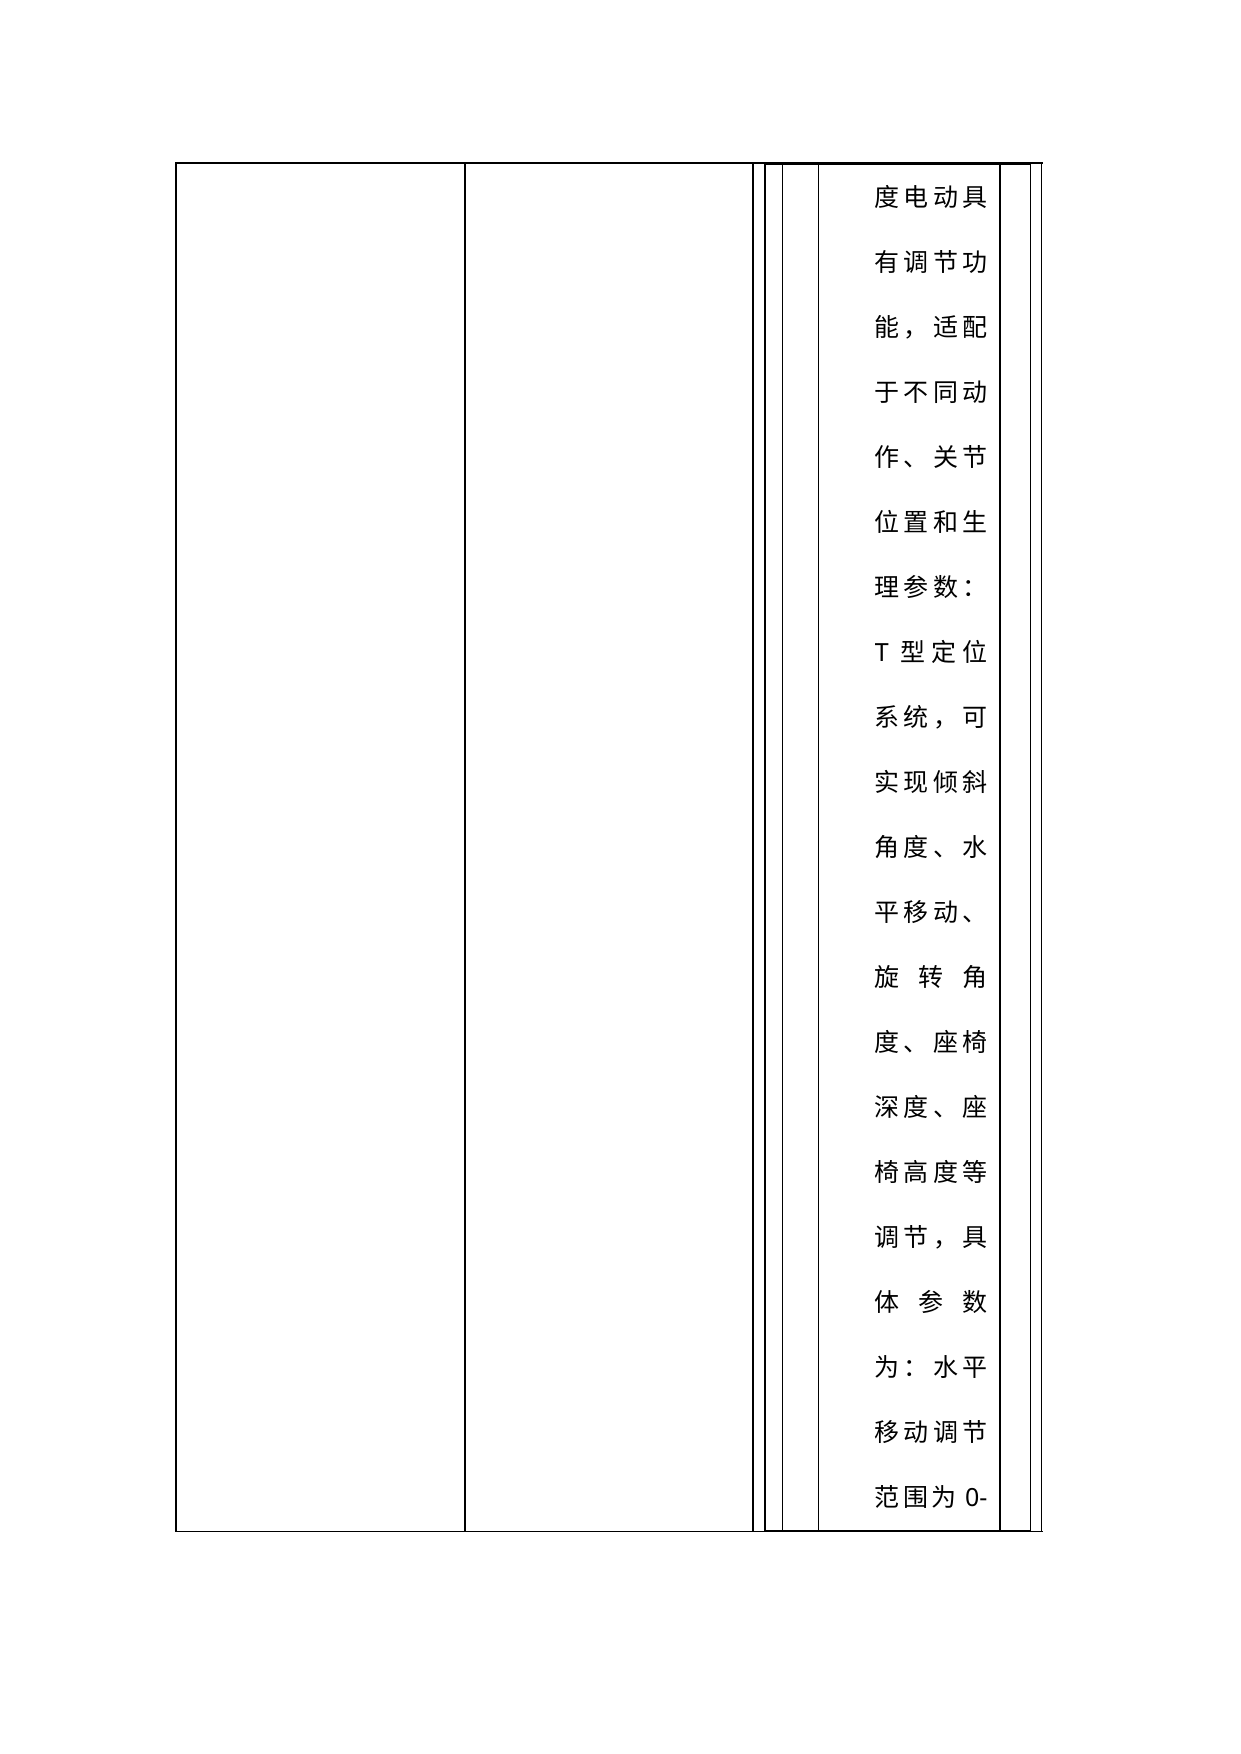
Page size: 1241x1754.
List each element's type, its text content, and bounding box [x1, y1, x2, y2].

table_cell 1 [177, 164, 464, 1531]
table_cell [766, 165, 782, 1530]
table_cell [783, 165, 818, 1530]
table_cell [1001, 165, 1030, 1530]
table_cell [754, 164, 764, 1531]
table_cell [819, 165, 999, 1530]
table_cell [466, 164, 752, 1531]
table_cell [1031, 164, 1041, 1531]
